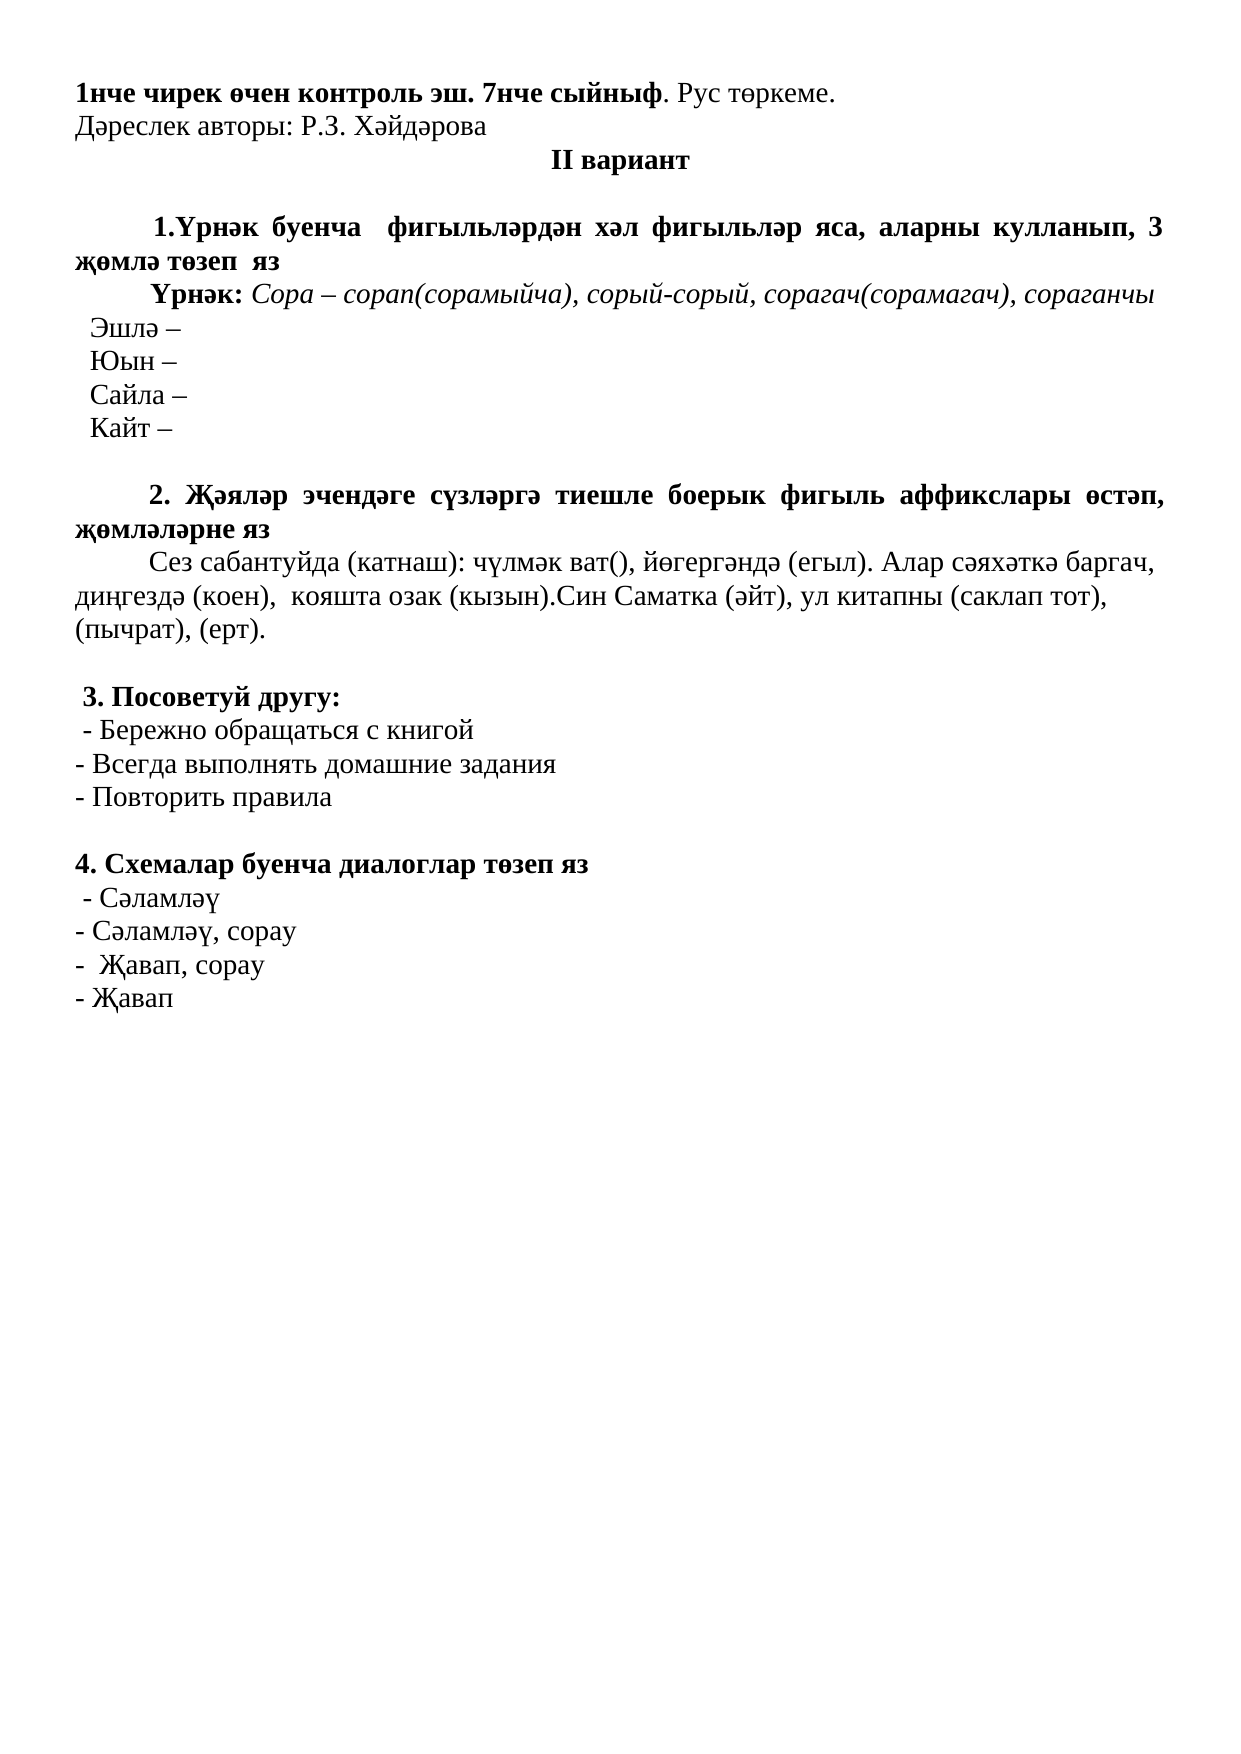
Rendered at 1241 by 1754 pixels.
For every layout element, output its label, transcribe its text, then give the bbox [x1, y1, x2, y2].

text 4. Схемалар буенча диалоглар төзеп яз [75, 846, 1165, 880]
text - Всегда выполнять домашние задания [75, 746, 1165, 779]
text Юын – [75, 343, 1165, 377]
list Үрнәк: Сора – сорап(сорамыйча), сорый-сорый, сорагач(сорамагач), сораганчы [150, 276, 1165, 310]
text Сез сабантуйда (катнаш): чүлмәк ват(), йөгергәндә (егыл). Алар сәяхәткә баргач, диңгездә (коен), кояшта озак (кызын).Син Саматка (әйт), ул китапны (саклап тот), (пычрат), (ерт). [75, 544, 1165, 645]
text - Җавап [75, 981, 1165, 1014]
text 1.Үрнәк буенча фигыльләрдән хәл фигыльләр яса, аларны кулланып, 3 җөмлә төзеп яз [75, 209, 1165, 276]
text 1нче чирек өчен контроль эш. 7нче сыйныф. Рус төркеме. [75, 75, 1165, 108]
text - Сәламләү [75, 880, 1165, 913]
text 2. Җәяләр эчендәге сүзләргә тиешле боерык фигыль аффикслары өстәп, җөмләләрне яз [75, 477, 1165, 544]
text 3. Посоветуй другу: [75, 679, 1165, 712]
text II вариант [75, 142, 1165, 176]
text - Бережно обращаться с книгой [75, 712, 1165, 746]
text Сайла – [75, 377, 1165, 410]
text Кайт – [75, 410, 1165, 444]
text - Повторить правила [75, 779, 1165, 813]
text - Сәламләү, сорау [75, 913, 1165, 947]
text - Җавап, сорау [75, 947, 1165, 981]
text Эшлә – [75, 310, 1165, 343]
text Дәреслек авторы: Р.З. Хәйдәрова [75, 108, 1165, 142]
